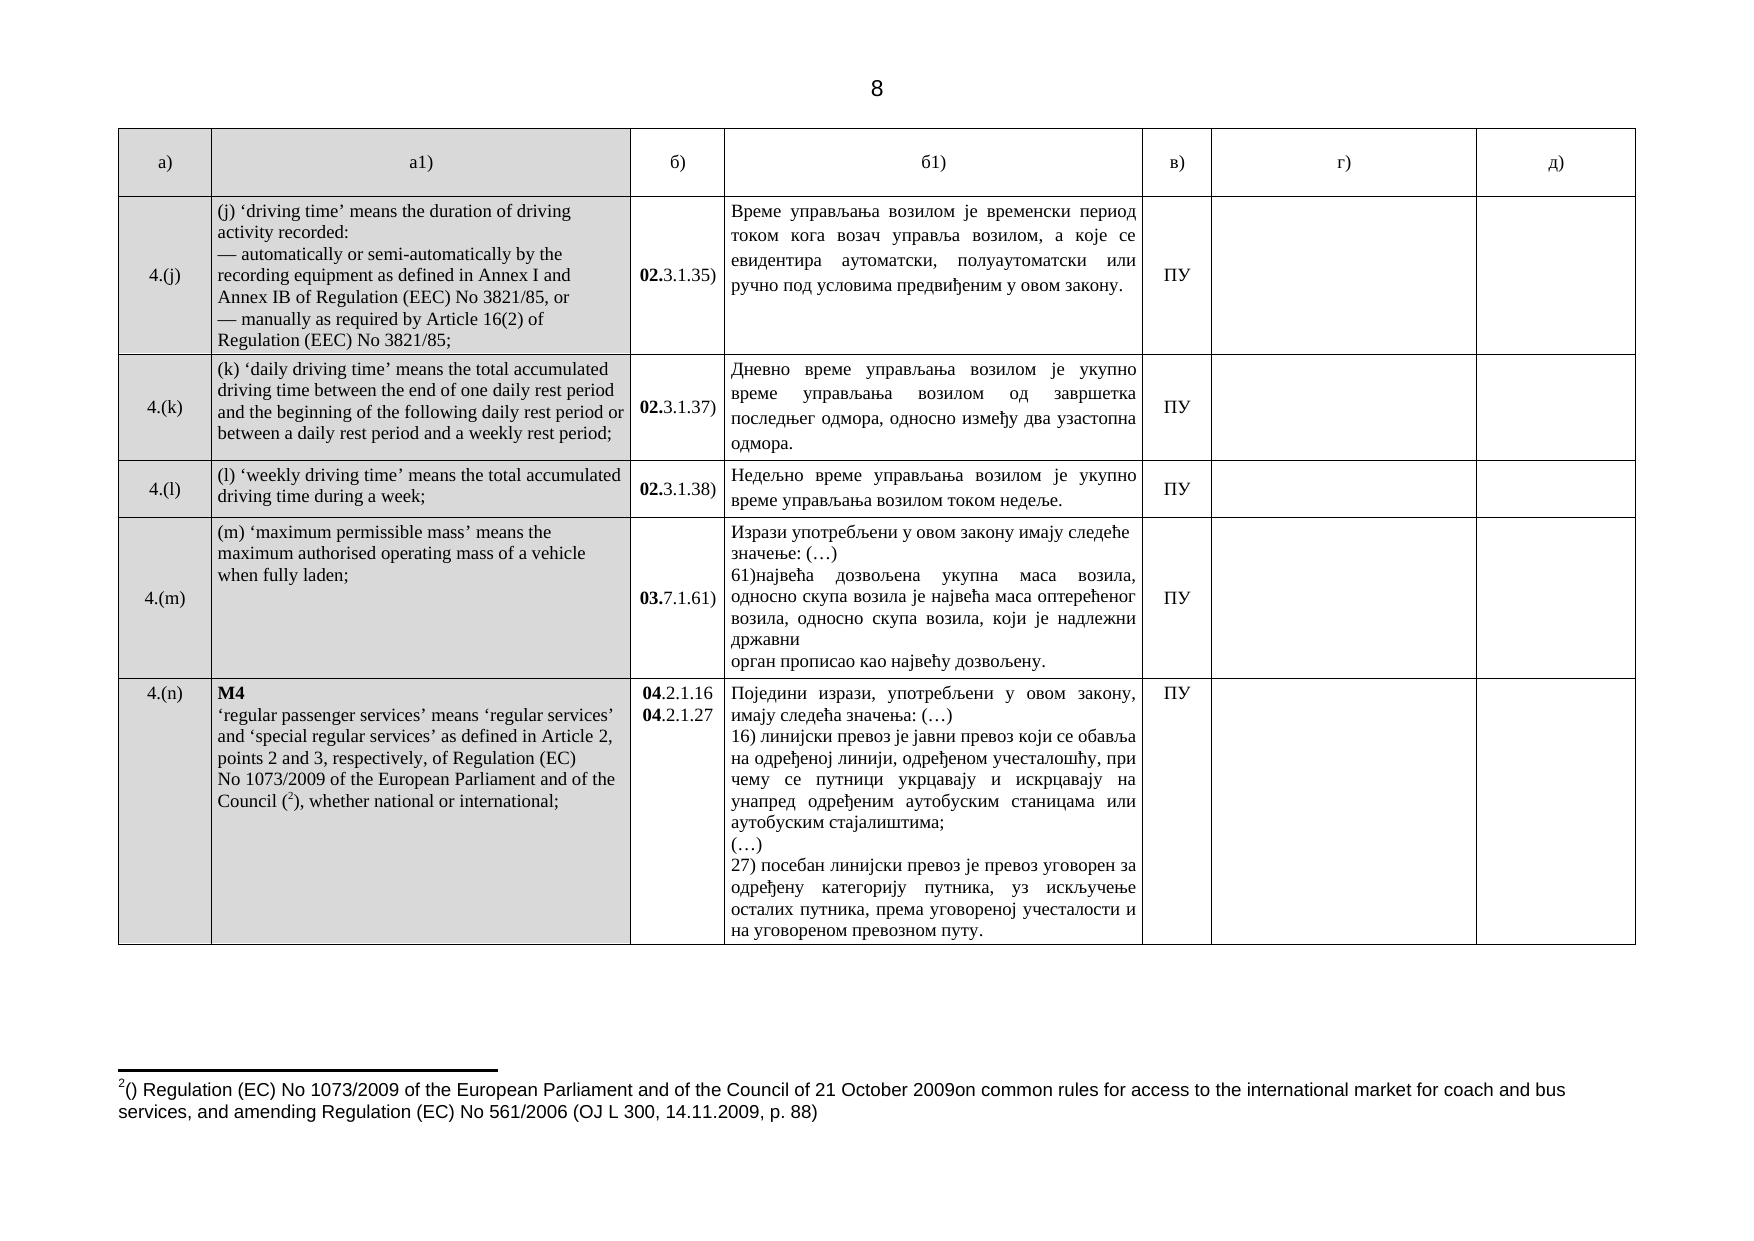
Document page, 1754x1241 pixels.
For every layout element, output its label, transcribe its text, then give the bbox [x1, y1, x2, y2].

table_cell (j) ‘driving time’ means the duration of driving activity recorded: — automatically or semi-automatically by the recording equipment as defined in Annex I and Annex IB of Regulation (EEC) No 3821/85, or — manually as required by Article 16(2) of Regulation (EEC) No 3821/85; [212, 197, 630, 353]
table_cell Недељно време управљања возилом је укупно време управљања возилом током недеље. [725, 461, 1142, 517]
table_cell [1212, 679, 1476, 943]
table_cell [1477, 197, 1635, 353]
table_cell [1477, 679, 1635, 943]
table_cell ПУ [1143, 355, 1211, 460]
table_header б) [631, 129, 724, 196]
table_cell [1477, 461, 1635, 517]
table_cell 4.(n) [119, 679, 211, 943]
table_cell 4.(m) [119, 518, 211, 678]
table_cell [1477, 518, 1635, 678]
table_cell [1477, 355, 1635, 460]
table_cell 4.(l) [119, 461, 211, 517]
table_cell (l) ‘weekly driving time’ means the total accumulated driving time during a week; [212, 461, 630, 517]
table_cell 02.3.1.37) [631, 355, 724, 460]
table_cell 4.(k) [119, 355, 211, 460]
table_cell M4 ‘regular passenger services’ means ‘regular services’ and ‘special regular services’ as defined in Article 2, points 2 and 3, respectively, of Regulation (EC) No 1073/2009 of the European Parliament and of the Council (), whether national or international; [212, 679, 630, 943]
table_cell 02.3.1.38) [631, 461, 724, 517]
table_header д) [1477, 129, 1635, 196]
table_cell [1212, 355, 1476, 460]
table_cell 04.2.1.16 04.2.1.27 [631, 679, 724, 943]
table_cell Дневно време управљања возилом је укупно време управљања возилом од завршетка последњег одмора, односно између два узастопна одмора. [725, 355, 1142, 460]
table_cell 02.3.1.35) [631, 197, 724, 353]
table_cell 4.(j) [119, 197, 211, 353]
table_header в) [1143, 129, 1211, 196]
table_header б1) [725, 129, 1142, 196]
table_cell [1212, 461, 1476, 517]
table_cell Поједини изрази, употребљени у овом закону, имају следећа значења: (…) 16) линијски превоз је јавни превоз који се обавља на одређеној линији, одређеном учесталошћу, при чему се путници укрцавају и искрцавају на унапред одређеним аутобуским станицама или аутобуским стајалиштима; (…) 27) посебан линијски превоз је превоз уговорен за одређену категорију путника, уз искључење осталих путника, према уговореној учесталости и на уговореном превозном путу. [725, 679, 1142, 943]
table_cell Изрази употребљени у овом закону имају следеће значење: (…) 61)највећа дозвољена укупна маса возила, односно скупа возила је највећа маса оптерећеног возила, односно скупа возила, који је надлежни државни орган прописао као највећу дозвољену. [725, 518, 1142, 678]
table_header а1) [212, 129, 630, 196]
table_cell ПУ [1143, 518, 1211, 678]
table_cell 03.7.1.61) [631, 518, 724, 678]
table_cell (m) ‘maximum permissible mass’ means the maximum authorised operating mass of a vehicle when fully laden; [212, 518, 630, 678]
table_cell [1212, 197, 1476, 353]
table_header а) [119, 129, 211, 196]
table_cell (k) ‘daily driving time’ means the total accumulated driving time between the end of one daily rest period and the beginning of the following daily rest period or between a daily rest period and a weekly rest period; [212, 355, 630, 460]
table_cell ПУ [1143, 679, 1211, 943]
table_cell Време управљања возилом је временски период током кога возач управља возилом, а које се евидентира аутоматски, полуаутоматски или ручно под условима предвиђеним у овом закону. [725, 197, 1142, 353]
table_cell [1212, 518, 1476, 678]
table_header г) [1212, 129, 1476, 196]
table_cell ПУ [1143, 197, 1211, 353]
table_cell ПУ [1143, 461, 1211, 517]
